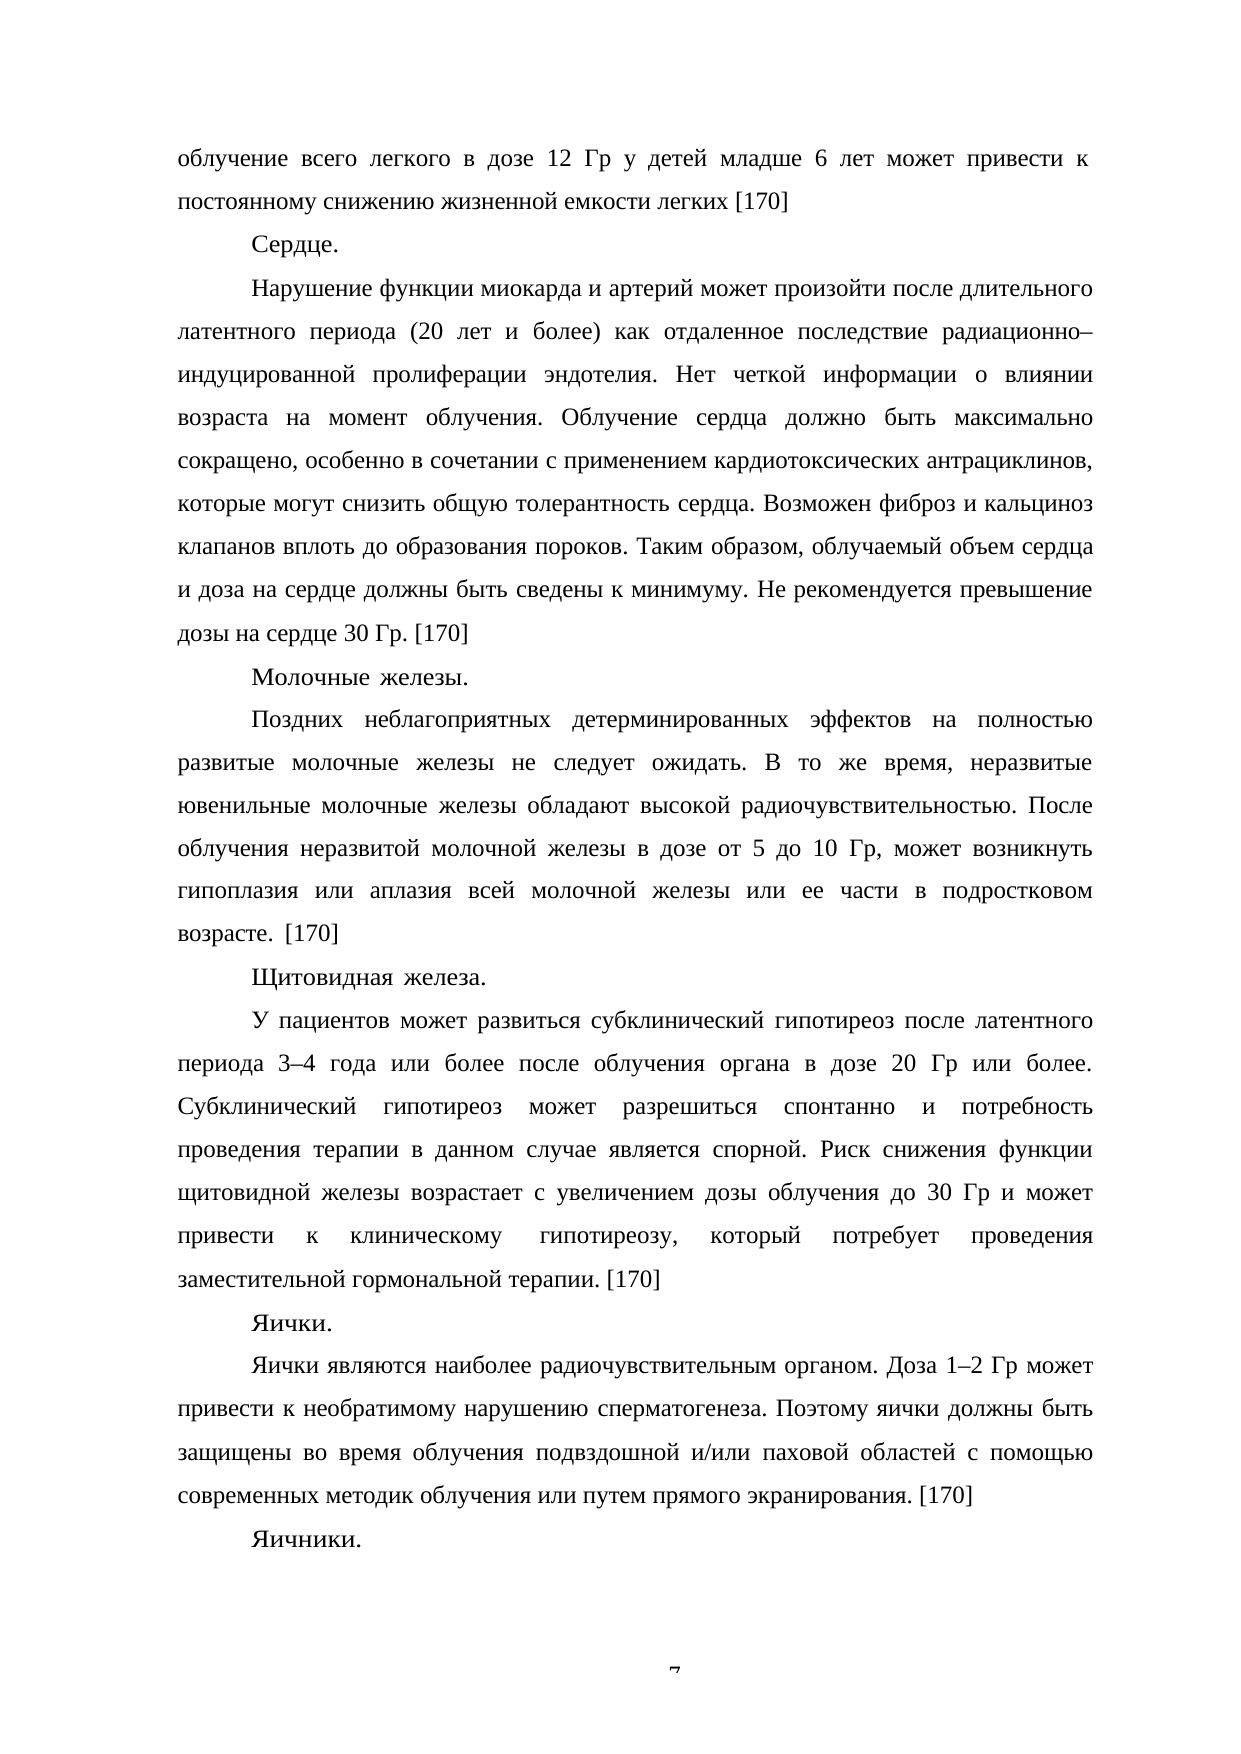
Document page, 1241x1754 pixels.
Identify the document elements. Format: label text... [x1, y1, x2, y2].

text Поздних неблагоприятных детерминированных эффектов на полностью развитые молочные железы не следует ожидать. В то же время, неразвитые ювенильные молочные железы обладают высокой радиочувствительностью. После облучения неразвитой молочной железы в дозе от 5 до 10 Гр, может возникнуть гипоплазия или аплазия всей молочной железы или ее части в подростковом возрасте. [170] [177, 704, 1093, 947]
text Яички. [251, 1308, 1105, 1337]
text Нарушение функции миокарда и артерий может произойти после длительного латентного периода (20 лет и более) как отдаленное последствие радиационно– индуцированной пролиферации эндотелия. Нет четкой информации о влиянии возраста на момент облучения. Облучение сердца должно быть максимально сокращено, особенно в сочетании с применением кардиотоксических антрациклинов, которые могут снизить общую толерантность сердца. Возможен фиброз и кальциноз клапанов вплоть до образования пороков. Таким образом, облучаемый объем сердца и доза на сердце должны быть сведены к минимуму. Не рекомендуется превышение дозы на сердце 30 Гр. [170] [177, 273, 1093, 646]
text Яички являются наиболее радиочувствительным органом. Доза 1–2 Гр может привести к необратимому нарушению сперматогенеза. Поэтому яички должны быть защищены во время облучения подвздошной и/или паховой областей с помощью современных методик облучения или путем прямого экранирования. [170] [177, 1350, 1093, 1508]
text облучение всего легкого в дозе 12 Гр у детей младше 6 лет может привести к постоянному снижению жизненной емкости легких [170] [177, 143, 1093, 215]
text Яичники. [251, 1524, 1105, 1552]
text У пациентов может развиться субклинический гипотиреоз после латентного периода 3–4 года или более после облучения органа в дозе 20 Гр или более. Субклинический гипотиреоз может разрешиться спонтанно и потребность проведения терапии в данном случае является спорной. Риск снижения функции щитовидной железы возрастает с увеличением дозы облучения до 30 Гр и может привести к клиническому гипотиреозу, который потребует проведения заместительной гормональной терапии. [170] [177, 1005, 1093, 1292]
text Щитовидная железа. [251, 962, 1105, 991]
text Молочные железы. [251, 662, 1105, 690]
text Сердце. [251, 229, 1105, 258]
